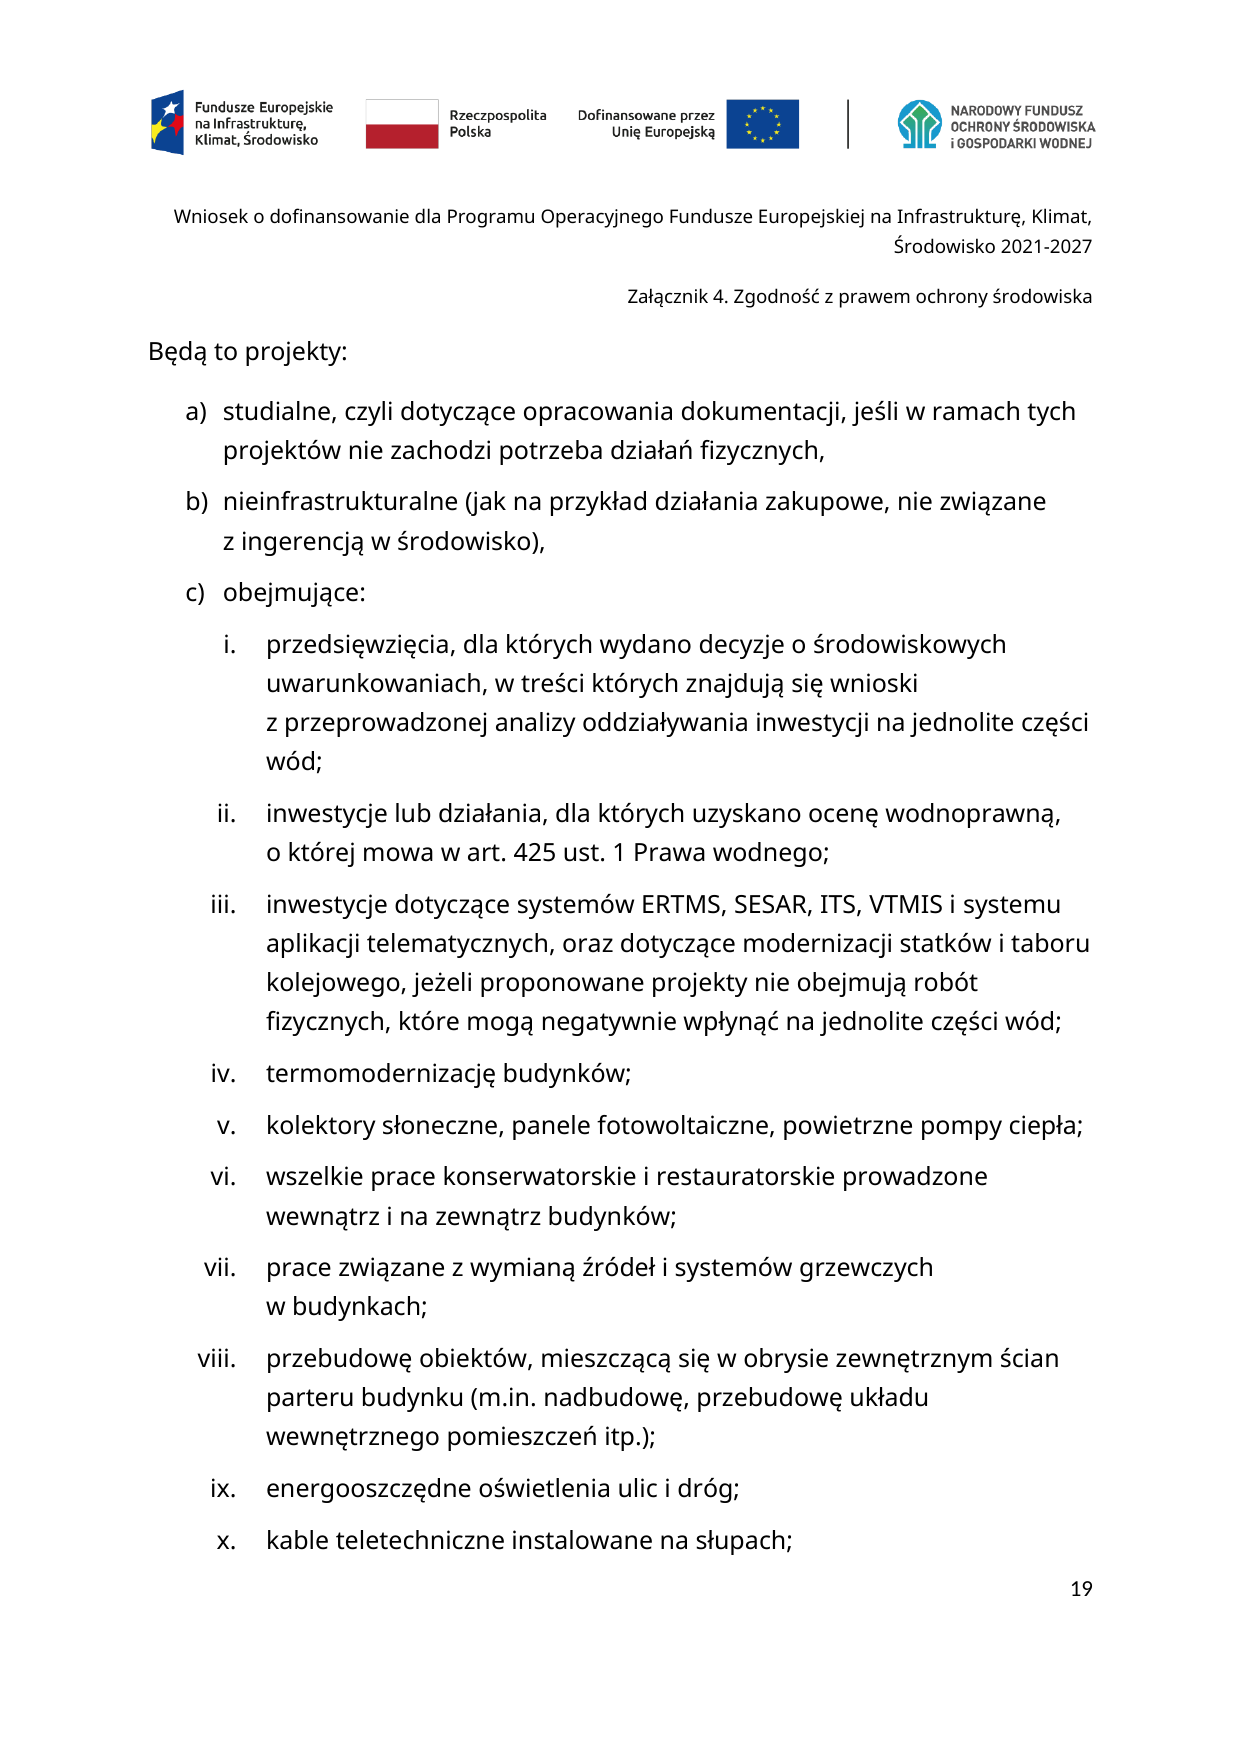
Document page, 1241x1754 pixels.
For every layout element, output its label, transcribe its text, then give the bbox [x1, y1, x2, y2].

list kolektory słoneczne, panele fotowoltaiczne, powietrzne pompy ciepła; [236, 1107, 1093, 1141]
list inwestycje lub działania, dla których uzyskano ocenę wodnoprawną, o której mowa w art. 425 ust. 1 Prawa wodnego; [236, 796, 1093, 869]
list inwestycje dotyczące systemów ERTMS, SESAR, ITS, VTMIS i systemu aplikacji telematycznych, oraz dotyczące modernizacji statków i taboru kolejowego, jeżeli proponowane projekty nie obejmują robót fizycznych, które mogą negatywnie wpłynąć na jednolite części wód; [236, 887, 1093, 1038]
list energooszczędne oświetlenia ulic i dróg; [236, 1471, 1093, 1505]
list prace związane z wymianą źródeł i systemów grzewczych w budynkach; [236, 1250, 1093, 1323]
list nieinfrastrukturalne (jak na przykład działania zakupowe, nie związane z ingerencją w środowisko), [185, 484, 1093, 557]
list wszelkie prace konserwatorskie i restauratorskie prowadzone wewnątrz i na zewnątrz budynków; [236, 1159, 1093, 1232]
list przedsięwzięcia, dla których wydano decyzje o środowiskowych uwarunkowaniach, w treści których znajdują się wnioski z przeprowadzonej analizy oddziaływania inwestycji na jednolite części wód; [236, 627, 1093, 778]
text Będą to projekty: [148, 333, 1093, 367]
list kable teletechniczne instalowane na słupach; [236, 1522, 1093, 1556]
picture [134, 73, 1108, 171]
list studialne, czyli dotyczące opracowania dokumentacji, jeśli w ramach tych projektów nie zachodzi potrzeba działań fizycznych, [185, 393, 1093, 466]
list termomodernizację budynków; [236, 1056, 1093, 1090]
list przebudowę obiektów, mieszczącą się w obrysie zewnętrznym ścian parteru budynku (m.in. nadbudowę, przebudowę układu wewnętrznego pomieszczeń itp.); [236, 1341, 1093, 1453]
list obejmujące: [185, 575, 1093, 609]
